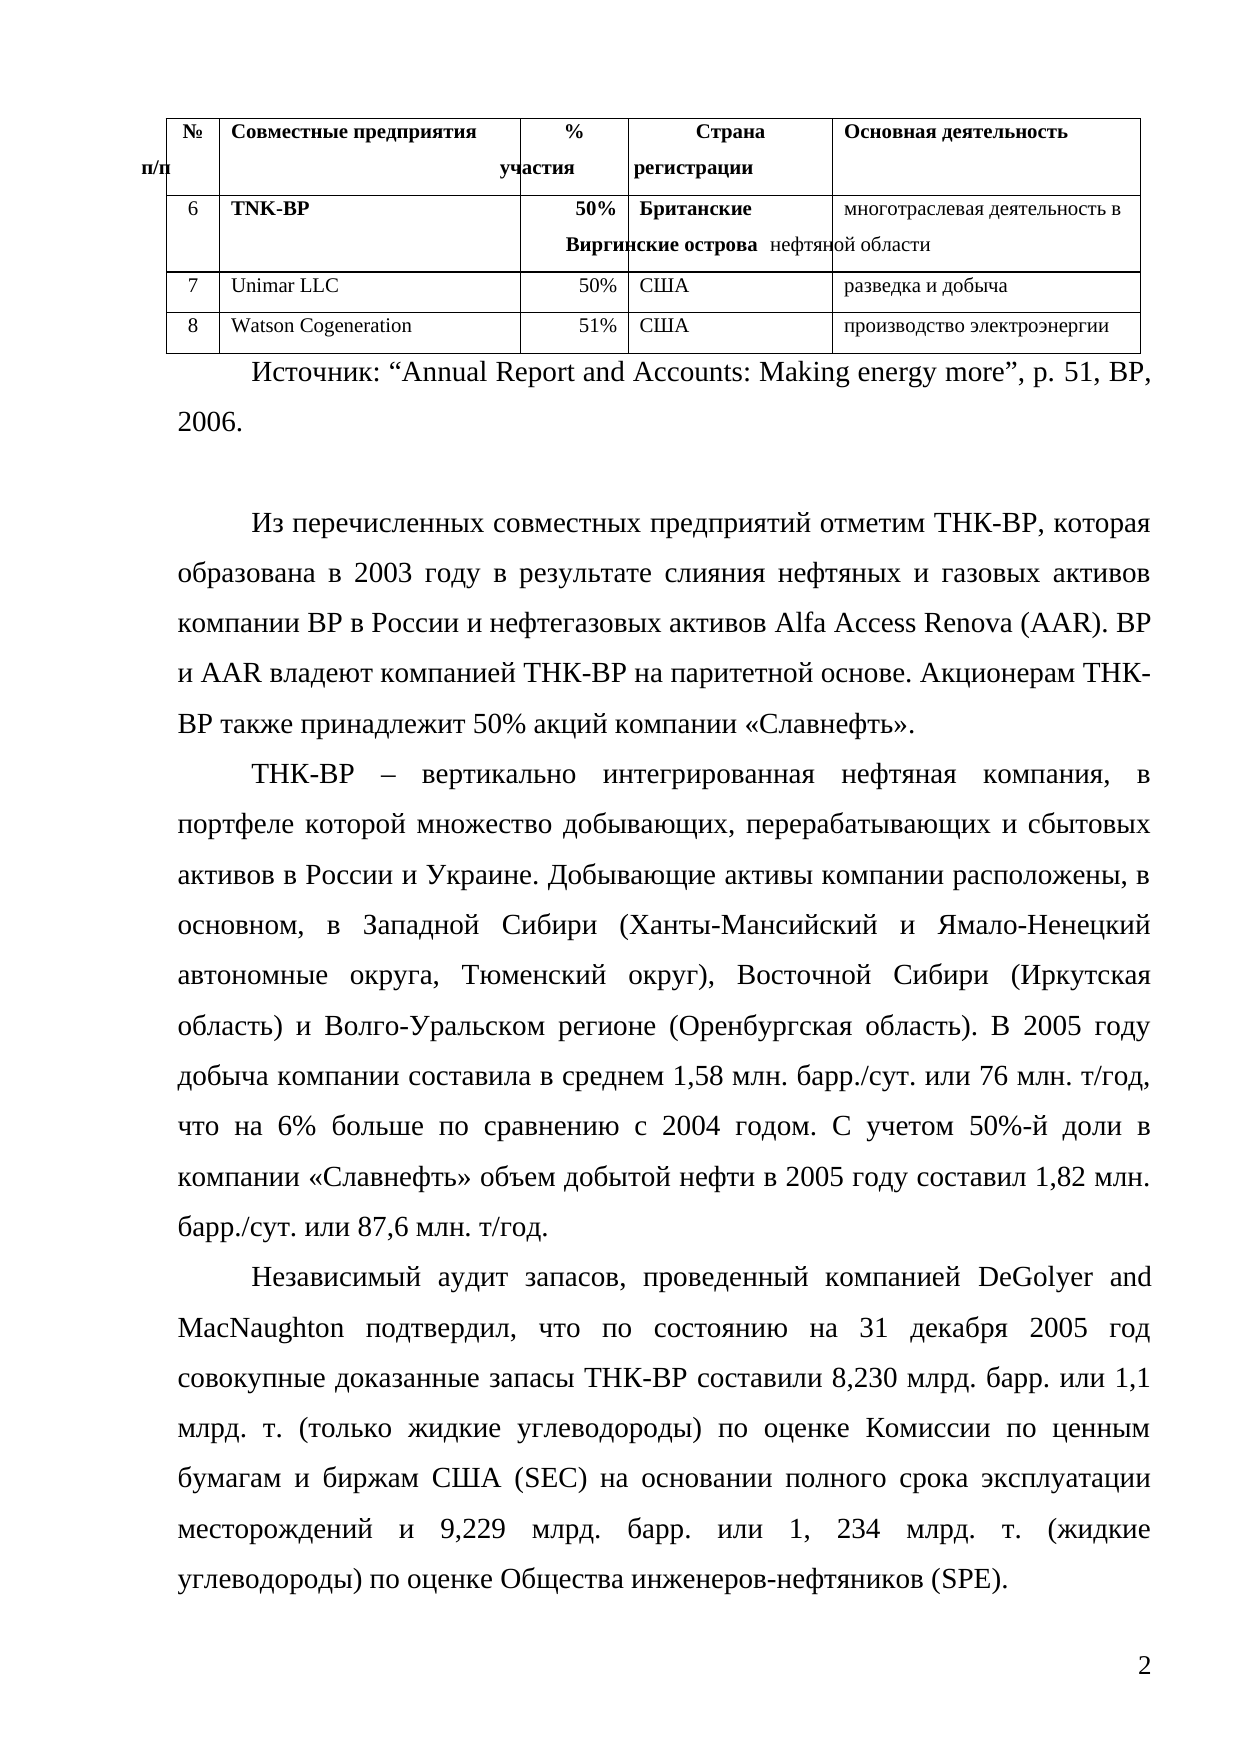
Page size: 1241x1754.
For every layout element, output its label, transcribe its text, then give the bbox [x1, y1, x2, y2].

table_cell TNK-BP [220, 196, 520, 271]
table_header Страна регистрации [629, 119, 832, 195]
table_cell 8 [167, 313, 219, 353]
text Из перечисленных совместных предприятий отметим ТНК-ВР, которая образована в 2003 году в результате слияния нефтяных и газовых активов компании ВР в России и нефтегазовых активов Alfa Access Renova (AAR). ВР и AAR владеют компанией ТНК-ВР на паритетной основе. Акционерам ТНК-ВР также принадлежит 50% акций компании «Славнефть». [177, 505, 1152, 739]
table_cell 6 [167, 196, 219, 271]
table_header Совместные предприятия [220, 119, 520, 195]
text ТНК-ВР – вертикально интегрированная нефтяная компания, в портфеле которой множество добывающих, перерабатывающих и сбытовых активов в России и Украине. Добывающие активы компании расположены, в основном, в Западной Сибири (Ханты-Мансийский и Ямало-Ненецкий автономные округа, Тюменский округ), Восточной Сибири (Иркутская область) и Волго-Уральском регионе (Оренбургская область). В 2005 году добыча компании составила в среднем 1,58 млн. барр./сут. или 76 млн. т/год, что на 6% больше по сравнению с 2004 годом. С учетом 50%-й доли в компании «Славнефть» объем добытой нефти в 2005 году составил 1,82 млн. барр./сут. или 87,6 млн. т/год. [177, 756, 1152, 1243]
table_cell Британские Виргинские острова [629, 196, 832, 271]
table_cell США [629, 273, 832, 312]
table_header № п/п [167, 119, 219, 195]
table_cell Watson Cogeneration [220, 313, 520, 353]
table_cell 50% [521, 273, 628, 312]
text Независимый аудит запасов, проведенный компанией DeGolyer and MacNaughton подтвердил, что по состоянию на 31 декабря 2005 год совокупные доказанные запасы ТНК-ВР составили 8,230 млрд. барр. или 1,1 млрд. т. (только жидкие углеводороды) по оценке Комиссии по ценным бумагам и биржам США (SEC) на основании полного срока эксплуатации месторождений и 9,229 млрд. барр. или 1, 234 млрд. т. (жидкие углеводороды) по оценке Общества инженеров-нефтяников (SPE). [177, 1259, 1152, 1595]
table_cell Unimar LLC [220, 273, 520, 312]
table_cell 50% [521, 196, 628, 271]
table_header % участия [521, 119, 628, 195]
table_cell 7 [167, 273, 219, 312]
table_cell многотраслевая деятельность в нефтяной области [833, 196, 1140, 271]
table_cell производство электроэнергии [833, 313, 1140, 353]
table_header Основная деятельность [833, 119, 1140, 195]
text Источник: “Annual Report and Accounts: Making energy more”, p. 51, BP, 2006. [177, 354, 1152, 438]
table_cell 51% [521, 313, 628, 353]
table_cell США [629, 313, 832, 353]
table_cell разведка и добыча [833, 273, 1140, 312]
